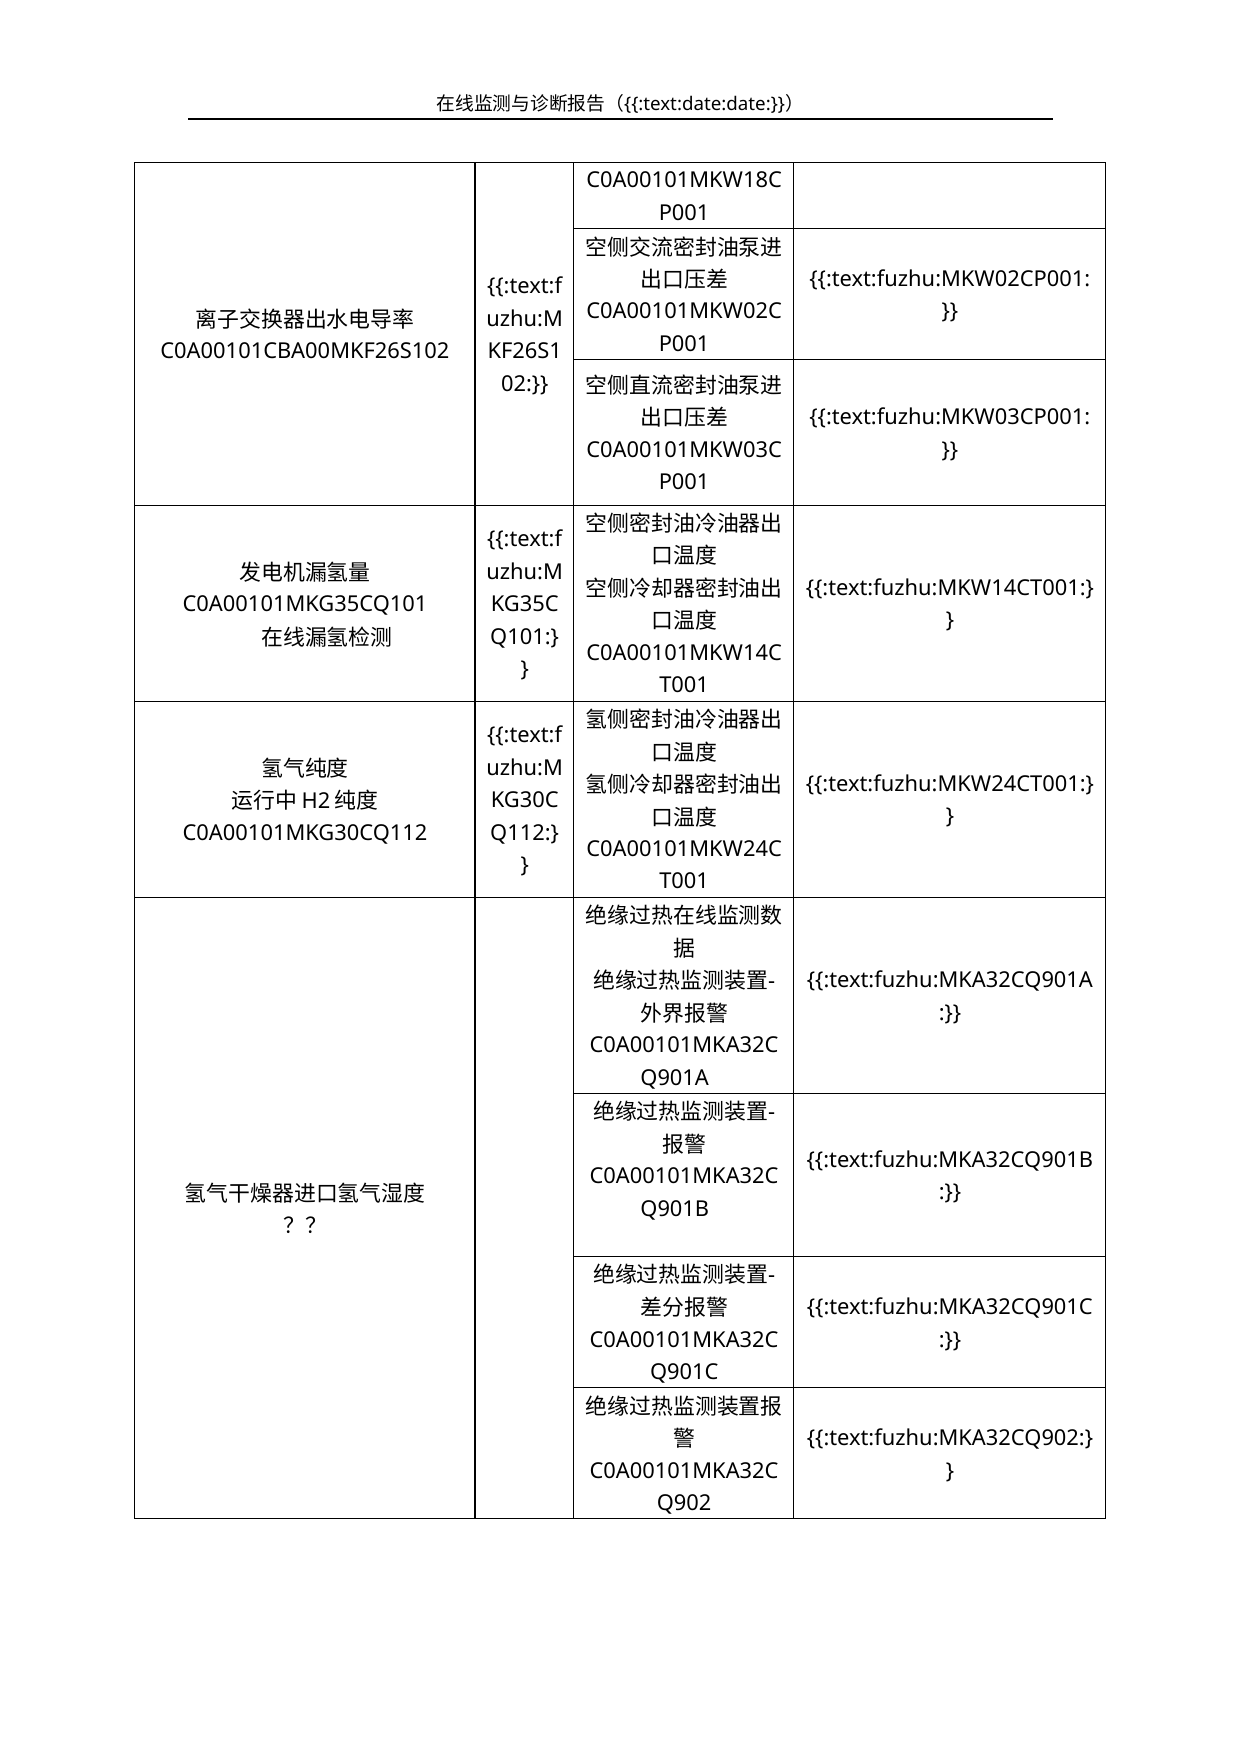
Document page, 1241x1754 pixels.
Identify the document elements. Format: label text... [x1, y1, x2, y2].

table_cell {{:text:fuzhu:MKG30CQ112:}} [476, 702, 573, 897]
table_cell [476, 898, 573, 1518]
table_cell {{:text:fuzhu:MKW03CP001:}} [794, 360, 1105, 504]
table_cell {{:text:fuzhu:MKA32CQ901C:}} [794, 1257, 1105, 1387]
table_cell 发电机漏氢量 C0A00101MKG35CQ101 在线漏氢检测 [135, 506, 474, 701]
table_cell 氢侧密封油冷油器出口温度 氢侧冷却器密封油出口温度 C0A00101MKW24CT001 [574, 702, 793, 897]
table_cell 绝缘过热在线监测数据 绝缘过热监测装置-外界报警 C0A00101MKA32CQ901A [574, 898, 793, 1093]
table_cell {{:text:fuzhu:MKG35CQ101:}} [476, 506, 573, 701]
table_cell {{:text:fuzhu:MKW14CT001:}} [794, 506, 1105, 701]
table_cell {{:text:fuzhu:MKA32CQ901A:}} [794, 898, 1105, 1093]
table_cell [574, 163, 793, 228]
table_cell 绝缘过热监测装置报警 C0A00101MKA32CQ902 [574, 1388, 793, 1518]
table_cell 空侧直流密封油泵进出口压差 C0A00101MKW03CP001 [574, 360, 793, 504]
table_cell 绝缘过热监测装置-报警 C0A00101MKA32CQ901B [574, 1094, 793, 1256]
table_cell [794, 163, 1105, 228]
table_cell 氢气纯度 运行中H2纯度 C0A00101MKG30CQ112 [135, 702, 474, 897]
table_cell 氢气干燥器进口氢气湿度 ？？ [135, 898, 474, 1518]
table_cell {{:text:fuzhu:MKW24CT001:}} [794, 702, 1105, 897]
table_cell {{:text:fuzhu:MKA32CQ902:}} [794, 1388, 1105, 1518]
table_cell 绝缘过热监测装置-差分报警 C0A00101MKA32CQ901C [574, 1257, 793, 1387]
table_cell {{:text:fuzhu:MKA32CQ901B:}} [794, 1094, 1105, 1256]
table_cell 离子交换器出水电导率 C0A00101CBA00MKF26S102 [135, 163, 474, 504]
table_cell 空侧密封油冷油器出口温度 空侧冷却器密封油出口温度 C0A00101MKW14CT001 [574, 506, 793, 701]
table_cell {{:text:fuzhu:MKF26S102:}} [476, 163, 573, 504]
table_cell {{:text:fuzhu:MKW02CP001:}} [794, 229, 1105, 359]
table_cell 空侧交流密封油泵进出口压差 C0A00101MKW02CP001 [574, 229, 793, 359]
